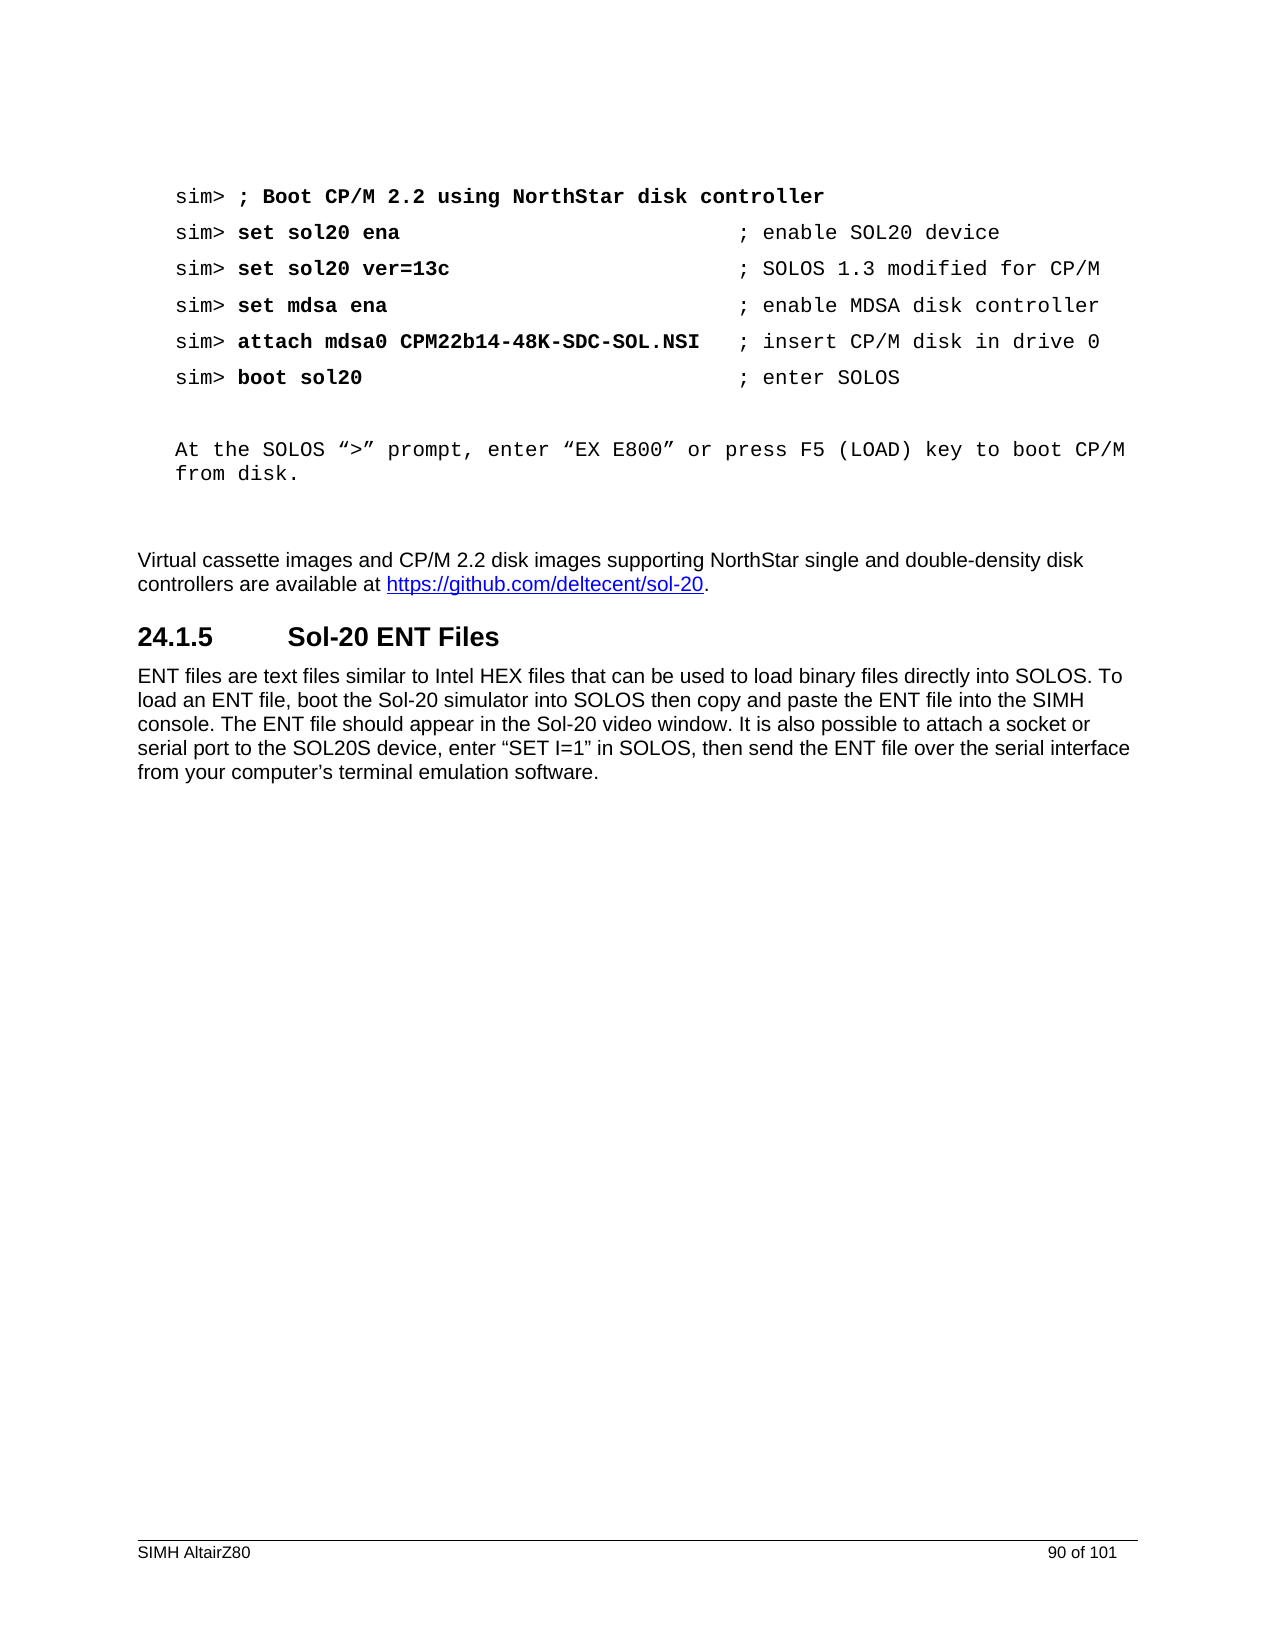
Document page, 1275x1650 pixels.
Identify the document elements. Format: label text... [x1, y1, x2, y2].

text sim> set mdsa ena ; enable MDSA disk controller [175, 294, 1138, 318]
text sim> boot sol20 ; enter SOLOS [175, 367, 1138, 391]
text sim> ; Boot CP/M 2.2 using NorthStar disk controller [175, 186, 1138, 210]
text sim> attach mdsa0 CPM22b14-48K-SDC-SOL.NSI ; insert CP/M disk in drive 0 [175, 331, 1138, 354]
text At the SOLOS “>” prompt, enter “EX E800” or press F5 (LOAD) key to boot CP/M from disk. [175, 439, 1138, 486]
text sim> set sol20 ver=13c ; SOLOS 1.3 modified for CP/M [175, 258, 1138, 282]
text Virtual cassette images and CP/M 2.2 disk images supporting NorthStar single and double-density disk controllers are available at https://github.com/deltecent/sol-20. [137, 548, 1138, 596]
text sim> set sol20 ena ; enable SOL20 device [175, 222, 1138, 246]
text ENT files are text files similar to Intel HEX files that can be used to load binary files directly into SOLOS. To load an ENT file, boot the Sol-20 simulator into SOLOS then copy and paste the ENT file into the SIMH console. The ENT file should appear in the Sol-20 video window. It is also possible to attach a socket or serial port to the SOL20S device, enter “SET I=1” in SOLOS, then send the ENT file over the serial interface from your computer’s terminal emulation software. [137, 664, 1138, 784]
subtitle Sol-20 ENT Files [137, 621, 1138, 652]
